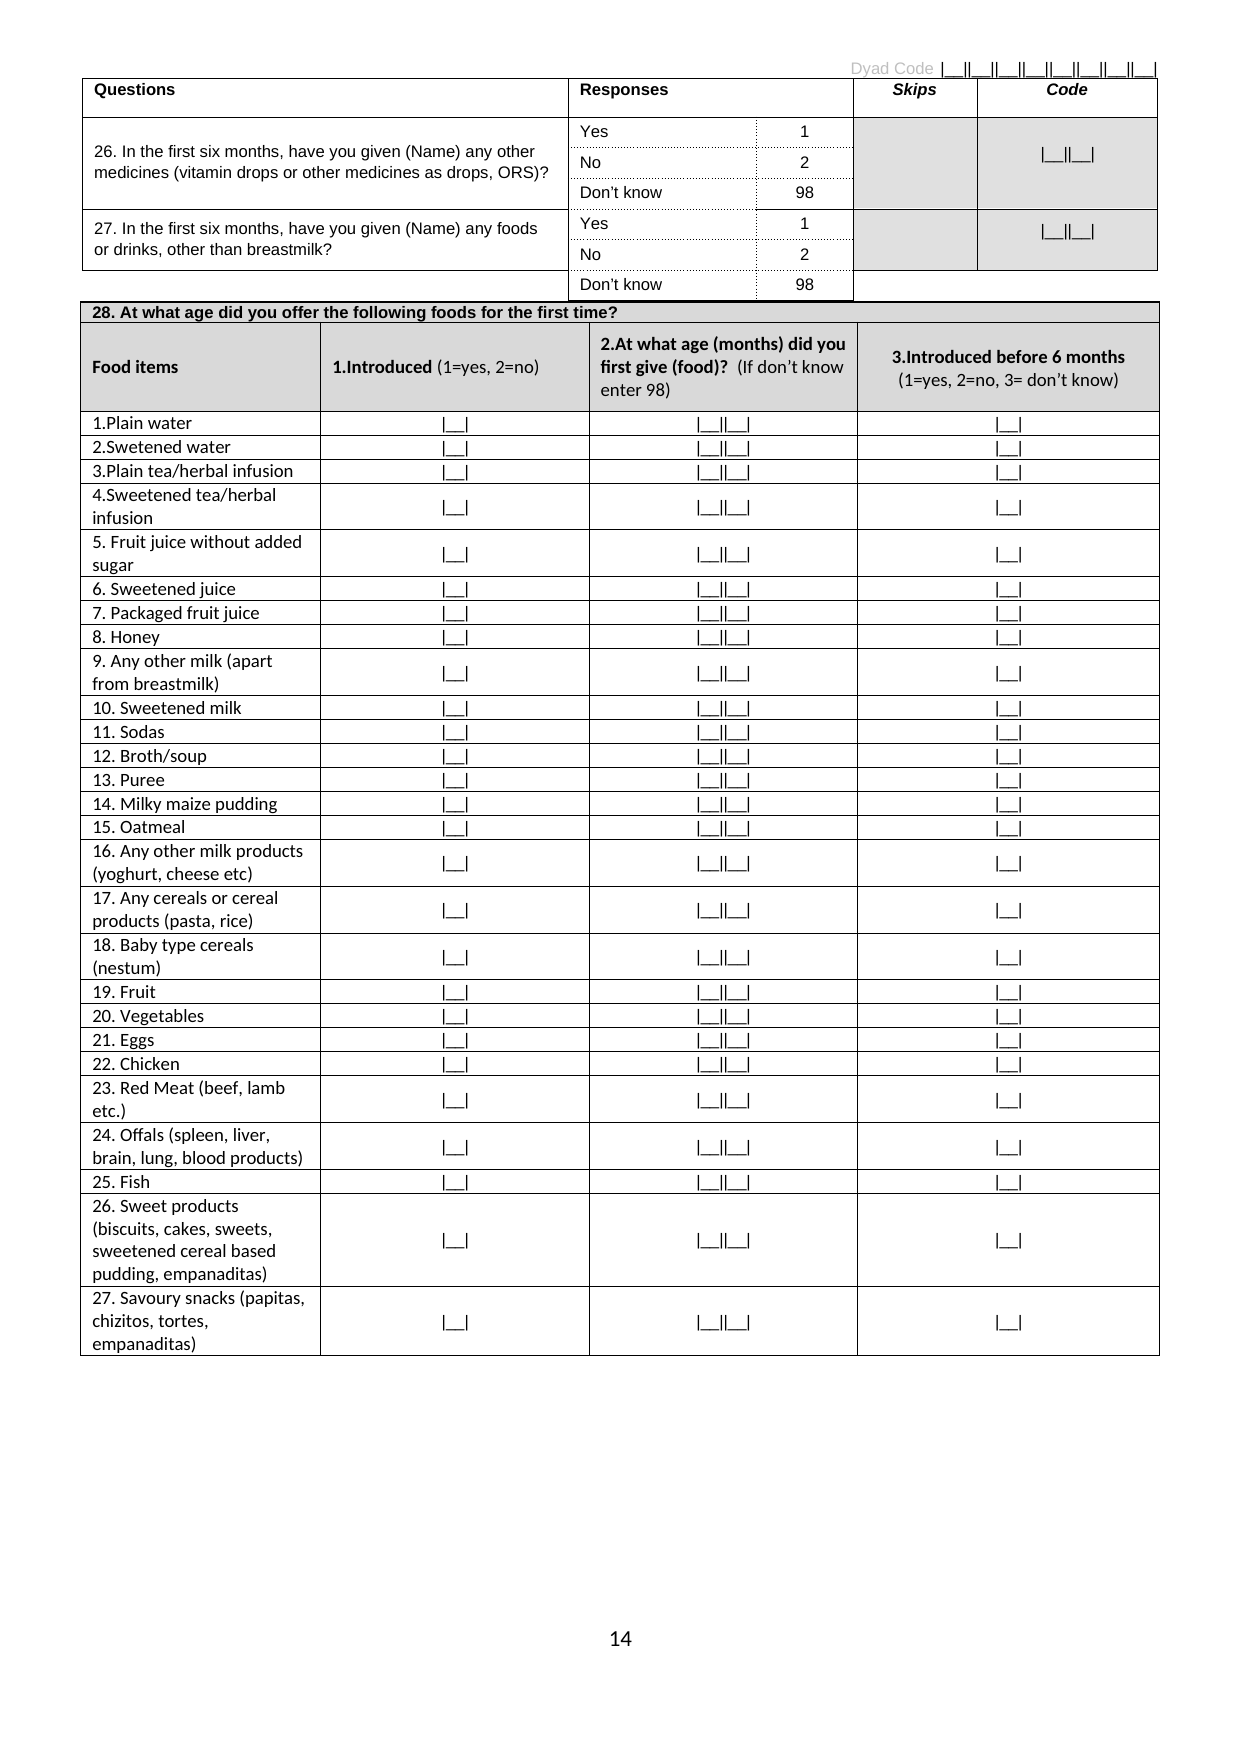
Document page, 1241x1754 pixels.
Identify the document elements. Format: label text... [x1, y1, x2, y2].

table_cell No [569, 239, 756, 270]
table_cell 18. Baby type cereals (nestum) [81, 934, 320, 979]
table_cell |__| [321, 412, 589, 434]
table_cell Don’t know [569, 178, 756, 208]
table_cell |__| [321, 649, 589, 695]
table_cell |__| [321, 816, 589, 839]
table_cell 1 [756, 118, 853, 147]
table_header Skips [854, 79, 977, 117]
table_cell |__| [858, 484, 1159, 529]
table_cell |__| [858, 1028, 1159, 1051]
table_cell |__| [321, 530, 589, 576]
table_cell |__||__| [590, 649, 857, 695]
table_cell 14. Milky maize pudding [81, 792, 320, 815]
table_cell [854, 210, 977, 270]
table_cell 2 [756, 147, 853, 178]
table_cell 98 [756, 270, 853, 300]
table_cell 22. Chicken [81, 1052, 320, 1075]
table_cell |__| [858, 696, 1159, 719]
table_header Questions [83, 79, 568, 117]
table_cell |__| [858, 530, 1159, 576]
table_cell |__||__| [590, 934, 857, 979]
table_cell |__| [858, 744, 1159, 767]
table_cell |__| [858, 1076, 1159, 1122]
table_cell |__| [321, 887, 589, 932]
table_cell |__| [321, 744, 589, 767]
table_cell |__| [321, 1123, 589, 1169]
table_cell 26. Sweet products (biscuits, cakes, sweets, sweetened cereal based pudding, empanaditas) [81, 1194, 320, 1286]
table_cell 1 [756, 210, 853, 239]
table_cell 2.Swetened water [81, 436, 320, 458]
table_cell |__| [321, 436, 589, 458]
table_cell |__| [858, 816, 1159, 839]
table_cell |__| [321, 1052, 589, 1075]
table_cell |__||__| [590, 412, 857, 434]
table_cell |__||__| [590, 887, 857, 932]
table_cell |__||__| [590, 980, 857, 1003]
table_cell 5. Fruit juice without added sugar [81, 530, 320, 576]
table_cell 6. Sweetened juice [81, 577, 320, 600]
table_cell |__| [858, 577, 1159, 600]
table_cell Yes [569, 209, 756, 239]
table_cell 1.Introduced (1=yes, 2=no) [321, 323, 589, 411]
table_cell 2.At what age (months) did you first give (food)? (If don’t know enter 98) [590, 323, 857, 411]
table_cell |__||__| [590, 1194, 857, 1286]
table_cell 11. Sodas [81, 720, 320, 743]
table_cell |__||__| [590, 484, 857, 529]
table_cell |__| [858, 1287, 1159, 1355]
table_cell |__||__| [590, 1028, 857, 1051]
table_cell |__| [321, 601, 589, 624]
table_cell |__| [321, 625, 589, 648]
table_cell 19. Fruit [81, 980, 320, 1003]
table_cell |__| [321, 460, 589, 482]
table_cell |__| [321, 980, 589, 1003]
table_cell |__||__| [978, 210, 1157, 270]
table_cell |__| [858, 887, 1159, 932]
table_cell 2 [756, 239, 853, 270]
table_cell |__||__| [590, 577, 857, 600]
table_cell |__||__| [590, 744, 857, 767]
table_cell |__| [858, 1194, 1159, 1286]
table_cell 17. Any cereals or cereal products (pasta, rice) [81, 887, 320, 932]
table_cell 16. Any other milk products (yoghurt, cheese etc) [81, 840, 320, 886]
table_cell |__||__| [590, 1004, 857, 1027]
table_cell |__| [321, 934, 589, 979]
table_cell |__||__| [590, 1123, 857, 1169]
table_cell 27. Savoury snacks (papitas, chizitos, tortes, empanaditas) [81, 1287, 320, 1355]
table_cell |__||__| [590, 840, 857, 886]
table_cell |__||__| [590, 696, 857, 719]
table_cell |__||__| [590, 601, 857, 624]
table_cell |__| [858, 412, 1159, 434]
table_cell |__| [321, 720, 589, 743]
table_cell 8. Honey [81, 625, 320, 648]
table_cell |__| [321, 1076, 589, 1122]
table_cell |__| [858, 720, 1159, 743]
table_cell 13. Puree [81, 768, 320, 791]
table_cell 4.Sweetened tea/herbal infusion [81, 484, 320, 529]
table_cell |__| [321, 768, 589, 791]
table_cell 20. Vegetables [81, 1004, 320, 1027]
table_cell 27. In the first six months, have you given (Name) any foods or drinks, other than breastmilk? [83, 210, 568, 270]
table_cell Food items [81, 323, 320, 411]
table_cell 1.Plain water [81, 412, 320, 434]
table_cell |__||__| [590, 720, 857, 743]
table_cell 26. In the first six months, have you given (Name) any other medicines (vitamin drops or other medicines as drops, ORS)? [83, 118, 568, 208]
table_cell |__||__| [590, 1170, 857, 1193]
table_cell 3.Introduced before 6 months (1=yes, 2=no, 3= don’t know) [858, 323, 1159, 411]
table_cell 15. Oatmeal [81, 816, 320, 839]
table_cell |__| [321, 840, 589, 886]
table_cell |__| [858, 460, 1159, 482]
table_cell |__| [321, 1028, 589, 1051]
table_cell 3.Plain tea/herbal infusion [81, 460, 320, 482]
table_cell |__| [321, 1194, 589, 1286]
table_header Code [978, 79, 1157, 117]
table_cell 24. Offals (spleen, liver, brain, lung, blood products) [81, 1123, 320, 1169]
table_cell 12. Broth/soup [81, 744, 320, 767]
table_cell No [569, 147, 756, 178]
table_cell |__||__| [590, 1287, 857, 1355]
table_cell |__| [858, 1052, 1159, 1075]
table_cell |__| [858, 1170, 1159, 1193]
table_cell 7. Packaged fruit juice [81, 601, 320, 624]
table_cell 10. Sweetened milk [81, 696, 320, 719]
table_header Responses [569, 79, 853, 117]
table_cell |__| [321, 577, 589, 600]
table_cell Yes [569, 118, 756, 147]
table_cell |__| [858, 980, 1159, 1003]
table_cell |__||__| [590, 460, 857, 482]
table_cell 98 [756, 178, 853, 208]
table_cell |__| [321, 696, 589, 719]
table_cell |__| [321, 792, 589, 815]
table_cell |__| [858, 768, 1159, 791]
table_cell [854, 118, 977, 208]
table_cell |__| [858, 649, 1159, 695]
table_cell 9. Any other milk (apart from breastmilk) [81, 649, 320, 695]
table_cell |__| [321, 1004, 589, 1027]
table_cell |__| [858, 1004, 1159, 1027]
table_cell |__||__| [590, 1076, 857, 1122]
table_cell |__| [858, 840, 1159, 886]
table_cell |__||__| [590, 768, 857, 791]
table_cell |__||__| [978, 118, 1157, 208]
table_cell |__||__| [590, 436, 857, 458]
table_cell 25. Fish [81, 1170, 320, 1193]
table_cell |__||__| [590, 816, 857, 839]
table_cell |__||__| [590, 1052, 857, 1075]
table_cell |__| [858, 934, 1159, 979]
table_cell |__||__| [590, 625, 857, 648]
table_cell |__| [321, 1287, 589, 1355]
table_header 28. At what age did you offer the following foods for the first time? [81, 303, 1159, 322]
table_cell |__| [858, 625, 1159, 648]
table_cell 21. Eggs [81, 1028, 320, 1051]
table_cell |__| [321, 484, 589, 529]
table_cell |__||__| [590, 530, 857, 576]
table_cell 23. Red Meat (beef, lamb etc.) [81, 1076, 320, 1122]
table_cell |__| [858, 1123, 1159, 1169]
table_cell |__| [858, 792, 1159, 815]
table_cell |__| [321, 1170, 589, 1193]
table_cell Don’t know [569, 270, 756, 300]
table_cell |__| [858, 601, 1159, 624]
table_cell |__||__| [590, 792, 857, 815]
table_cell |__| [858, 436, 1159, 458]
